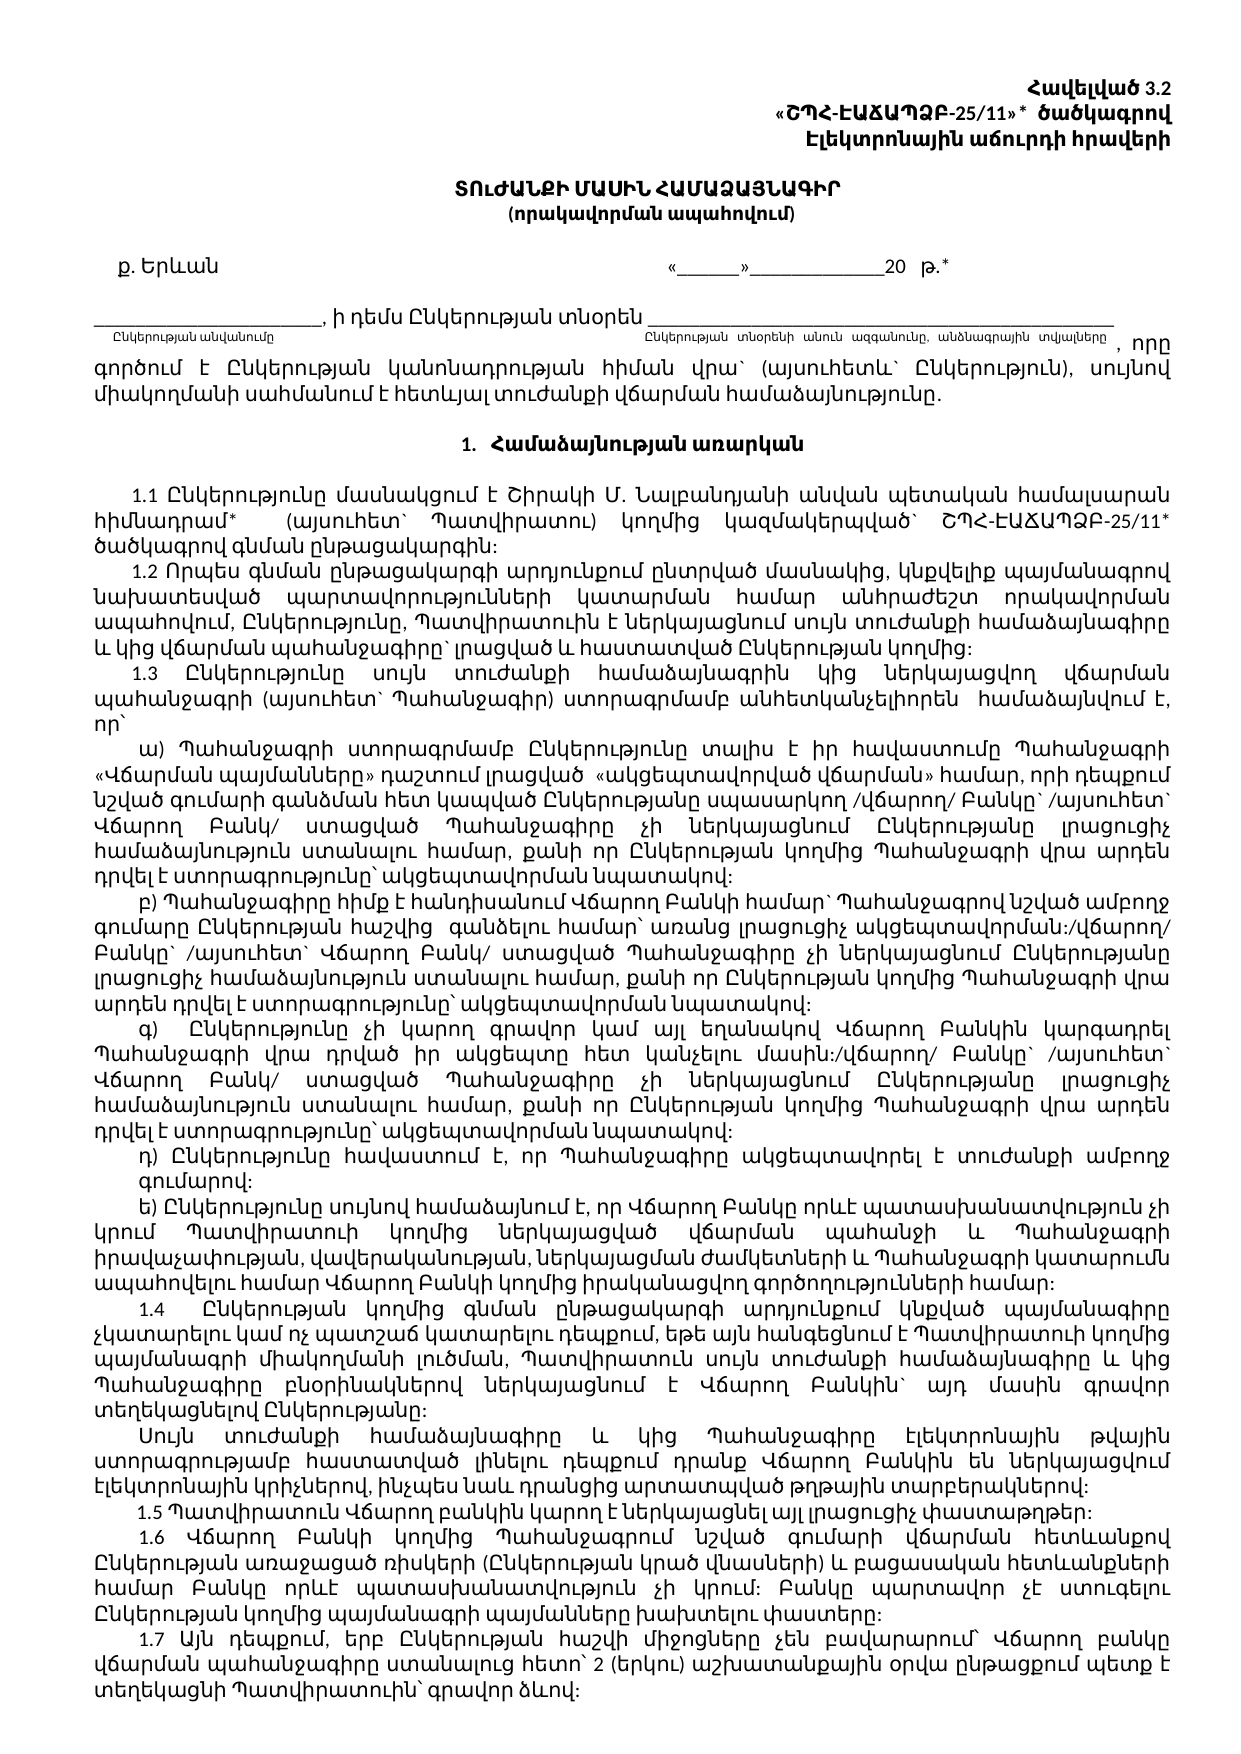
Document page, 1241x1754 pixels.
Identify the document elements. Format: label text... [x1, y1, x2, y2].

text (որակավորման ապահովում) [94, 202, 1171, 225]
text 1.2 Որպես գնման ընթացակարգի արդյունքում ընտրված մասնակից, կնքվելիք պայմանագրով նախատեսված պարտավորությունների կատարման համար անհրաժեշտ որակավորման ապահովում, Ընկերությունը, Պատվիրատուին է ներկայացնում սույն տուժանքի համաձայնագիրը և կից վճարման պահանջագիրը` լրացված և հաստատված Ընկերության կողմից: [94, 559, 1171, 660]
text ե) Ընկերությունը սույնով համաձայնում է, որ Վճարող Բանկը որևէ պատասխանատվություն չի կրում Պատվիրատուի կողմից ներկայացված վճարման պահանջի և Պահանջագրի իրավաչափության, վավերականության, ներկայացման ժամկետների և Պահանջագրի կատարումն ապահովելու համար Վճարող Բանկի կողմից իրականացվող գործողությունների համար: [94, 1194, 1171, 1296]
text Էլեկտրոնային աճուրդի հրավերի [94, 126, 1171, 151]
text 1.6 Վճարող Բանկի կողմից Պահանջագրում նշված գումարի վճարման հետևանքով Ընկերության առաջացած ռիսկերի (Ընկերության կրած վնասների) և բացասական հետևանքների համար Բանկը որևէ պատասխանատվություն չի կրում: Բանկը պարտավոր չէ ստուգելու Ընկերության կողմից պայմանագրի պայմանները խախտելու փաստերը: [94, 1524, 1171, 1626]
text Սույն տուժանքի համաձայնագիրը և կից Պահանջագիրը էլեկտրոնային թվային ստորագրությամբ հաստատված լինելու դեպքում դրանք Վճարող Բանկին են ներկայացվում էլեկտրոնային կրիչներով, ինչպես նաև դրանցից արտատպված թղթային տարբերակներով: [94, 1423, 1171, 1499]
text «ՇՊՀ-ԷԱՃԱՊՁԲ-25/11»* ծածկագրով [94, 100, 1171, 126]
text դ) Ընկերությունը հավաստում է, որ Պահանջագիրը ակցեպտավորել է տուժանքի ամբողջ գումարով: [138, 1143, 1171, 1194]
text ______________________, ի դեմս Ընկերության տնօրեն _____________________________________________ [94, 304, 1171, 330]
text Հավելված 3.2 [94, 75, 1171, 100]
text ա) Պահանջագրի ստորագրմամբ Ընկերությունը տալիս է իր հավաստումը Պահանջագրի «Վճարման պայմանները» դաշտում լրացված «ակցեպտավորված վճարման» համար, որի դեպքում նշված գումարի գանձման հետ կապված Ընկերությանը սպասարկող /վճարող/ Բանկը` /այսուհետ` Վճարող Բանկ/ ստացված Պահանջագիրը չի ներկայացնում Ընկերությանը լրացուցիչ համաձայնություն ստանալու համար, քանի որ Ընկերության կողմից Պահանջագրի վրա արդեն դրվել է ստորագրությունը՝ ակցեպտավորման նպատակով: [94, 737, 1171, 889]
text 1.1 Ընկերությունը մասնակցում է Շիրակի Մ. Նալբանդյանի անվան պետական համալսարան հիմնադրամ* (այսուհետ` Պատվիրատու) կողմից կազմակերպված` ՇՊՀ-ԷԱՃԱՊՁԲ-25/11* ծածկագրով գնման ընթացակարգին: [94, 482, 1171, 559]
text 1.5 Պատվիրատուն Վճարող բանկին կարող է ներկայացնել այլ լրացուցիչ փաստաթղթեր: [94, 1499, 1171, 1524]
text բ) Պահանջագիրը հիմք է հանդիսանում Վճարող Բանկի համար` Պահանջագրով նշված ամբողջ գումարը Ընկերության հաշվից գանձելու համար՝ առանց լրացուցիչ ակցեպտավորման:/վճարող/ Բանկը` /այսուհետ` Վճարող Բանկ/ ստացված Պահանջագիրը չի ներկայացնում Ընկերությանը լրացուցիչ համաձայնություն ստանալու համար, քանի որ Ընկերության կողմից Պահանջագրի վրա արդեն դրվել է ստորագրությունը՝ ակցեպտավորման նպատակով: [94, 889, 1171, 1016]
text Ընկերության անվանումը Ընկերության տնօրենի անուն ազգանունը, անձնագրային տվյալները , որը գործում է Ընկերության կանոնադրության հիման վրա` (այսուհետև` Ընկերություն), սույնով միակողմանի սահմանում է հետևյալ տուժանքի վճարման համաձայնությունը. [94, 330, 1171, 406]
text 1.4 Ընկերության կողմից գնման ընթացակարգի արդյունքում կնքված պայմանագիրը չկատարելու կամ ոչ պատշաճ կատարելու դեպքում, եթե այն հանգեցնում է Պատվիրատուի կողմից պայմանագրի միակողմանի լուծման, Պատվիրատուն սույն տուժանքի համաձայնագիրը և կից Պահանջագիրը բնօրինակներով ներկայացնում է Վճարող Բանկին` այդ մասին գրավոր տեղեկացնելով Ընկերությանը: [94, 1296, 1171, 1423]
text 1.7 Այն դեպքում, երբ Ընկերության հաշվի միջոցները չեն բավարարում՝ Վճարող բանկը վճարման պահանջագիրը ստանալուց հետո՝ 2 (երկու) աշխատանքային օրվա ընթացքում պետք է տեղեկացնի Պատվիրատուին՝ գրավոր ձևով: [94, 1626, 1171, 1702]
text 1.3 Ընկերությունը սույն տուժանքի համաձայնագրին կից ներկայացվող վճարման պահանջագրի (այսուհետ` Պահանջագիր) ստորագրմամբ անհետկանչելիորեն համաձայնվում է, որ՝ [94, 660, 1171, 737]
text ՏՈւԺԱՆՔԻ ՄԱՍԻՆ ՀԱՄԱՁԱՅՆԱԳԻՐ [94, 177, 1171, 202]
text ք. Երևան «______»_____________20 թ.* [94, 254, 1171, 279]
text 1. Համաձայնության առարկան [94, 432, 1171, 457]
text գ) Ընկերությունը չի կարող գրավոր կամ այլ եղանակով Վճարող Բանկին կարգադրել Պահանջագրի վրա դրված իր ակցեպտը հետ կանչելու մասին:/վճարող/ Բանկը` /այսուհետ` Վճարող Բանկ/ ստացված Պահանջագիրը չի ներկայացնում Ընկերությանը լրացուցիչ համաձայնություն ստանալու համար, քանի որ Ընկերության կողմից Պահանջագրի վրա արդեն դրվել է ստորագրությունը՝ ակցեպտավորման նպատակով: [94, 1016, 1171, 1143]
